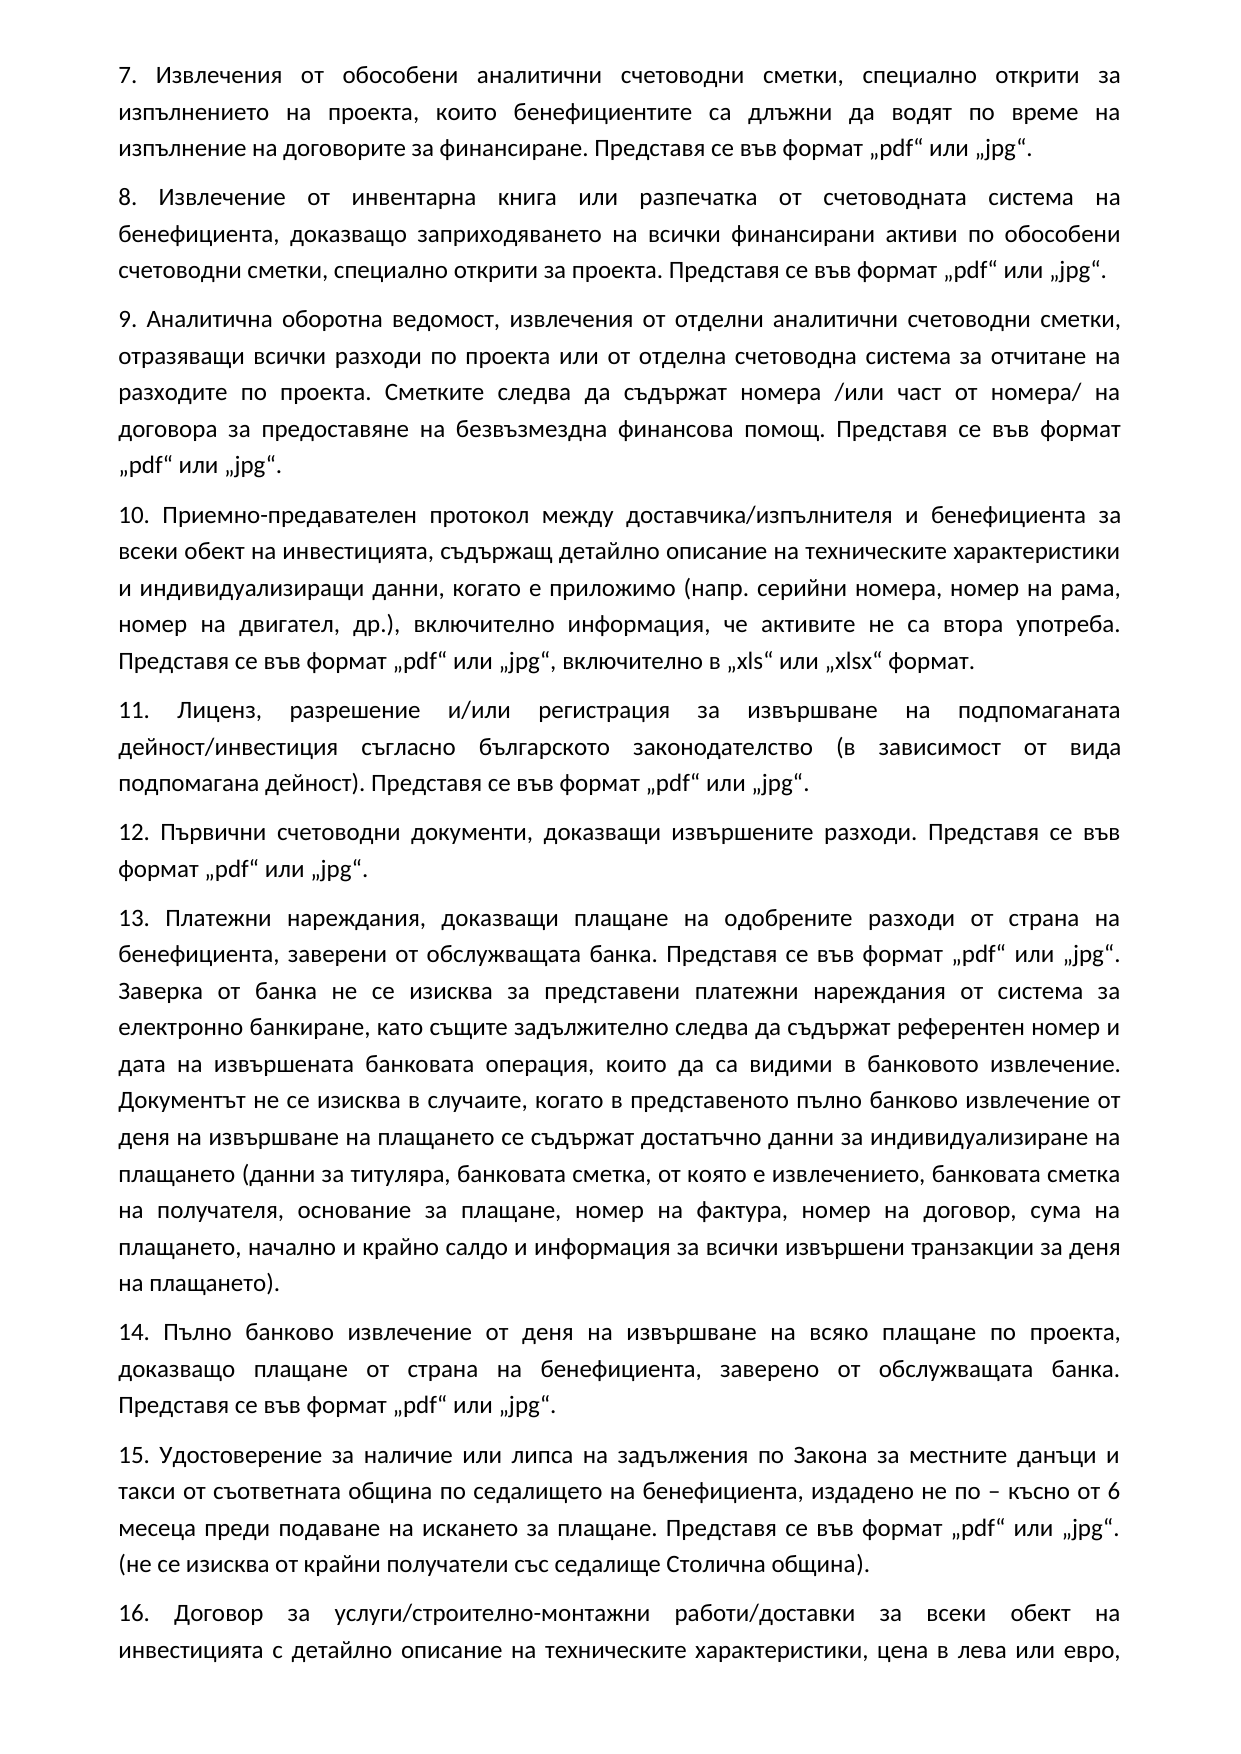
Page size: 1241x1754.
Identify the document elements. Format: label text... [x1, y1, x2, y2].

list 13. Платежни нареждания, доказващи плащане на одобрените разходи от страна на бенефициента, заверени от обслужващата банка. Представя се във формат „pdf“ или „jpg“. Заверка от банка не се изисква за представени платежни нареждания от система за електронно банкиране, като същите задължително следва да съдържат референтен номер и дата на извършената банковата операция, които да са видими в банковото извлечение. Документът не се изисква в случаите, когато в представеното пълно банково извлечение от деня на извършване на плащането се съдържат достатъчно данни за индивидуализиране на плащането (данни за титуляра, банковата сметка, от която е извлечението, банковата сметка на получателя, основание за плащане, номер на фактура, номер на договор, сума на плащането, начално и крайно салдо и информация за всички извършени транзакции за деня на плащането). [118, 902, 1122, 1298]
list 12. Първични счетоводни документи, доказващи извършените разходи. Представя се във формат „pdf“ или „jpg“. [118, 816, 1122, 883]
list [118, 1597, 1122, 1664]
list 7. Извлечения от обособени аналитични счетоводни сметки, специално открити за изпълнението на проекта, които бенефициентите са длъжни да водят по време на изпълнение на договорите за финансиране. Представя се във формат „pdf“ или „jpg“. [118, 59, 1122, 163]
list 10. Приемно-предавателен протокол между доставчика/изпълнителя и бенефициента за всеки обект на инвестицията, съдържащ детайлно описание на техническите характеристики и индивидуализиращи данни, когато е приложимо (напр. серийни номера, номер на рама, номер на двигател, др.), включително информация, че активите не са втора употреба. Представя се във формат „pdf“ или „jpg“, включително в „xls“ или „xlsx“ формат. [118, 499, 1122, 676]
list 14. Пълно банково извлечение от деня на извършване на всяко плащане по проекта, доказващо плащане от страна на бенефициента, заверено от обслужващата банка. Представя се във формат „pdf“ или „jpg“. [118, 1317, 1122, 1420]
list 15. Удостоверение за наличие или липса на задължения по Закона за местните данъци и такси от съответната община по седалището на бенефициента, издадено не по – късно от 6 месеца преди подаване на искането за плащане. Представя се във формат „pdf“ или „jpg“. (не се изисква от крайни получатели със седалище Столична община). [118, 1439, 1122, 1579]
list 8. Извлечение от инвентарна книга или разпечатка от счетоводната система на бенефициента, доказващо заприходяването на всички финансирани активи по обособени счетоводни сметки, специално открити за проекта. Представя се във формат „pdf“ или „jpg“. [118, 181, 1122, 285]
list 9. Аналитична оборотна ведомост, извлечения от отделни аналитични счетоводни сметки, отразяващи всички разходи по проекта или от отделна счетоводна система за отчитане на разходите по проекта. Сметките следва да съдържат номера /или част от номера/ на договора за предоставяне на безвъзмездна финансова помощ. Представя се във формат „pdf“ или „jpg“. [118, 303, 1122, 480]
list 11. Лиценз, разрешение и/или регистрация за извършване на подпомаганата дейност/инвестиция съгласно българското законодателство (в зависимост от вида подпомагана дейност). Представя се във формат „pdf“ или „jpg“. [118, 694, 1122, 798]
